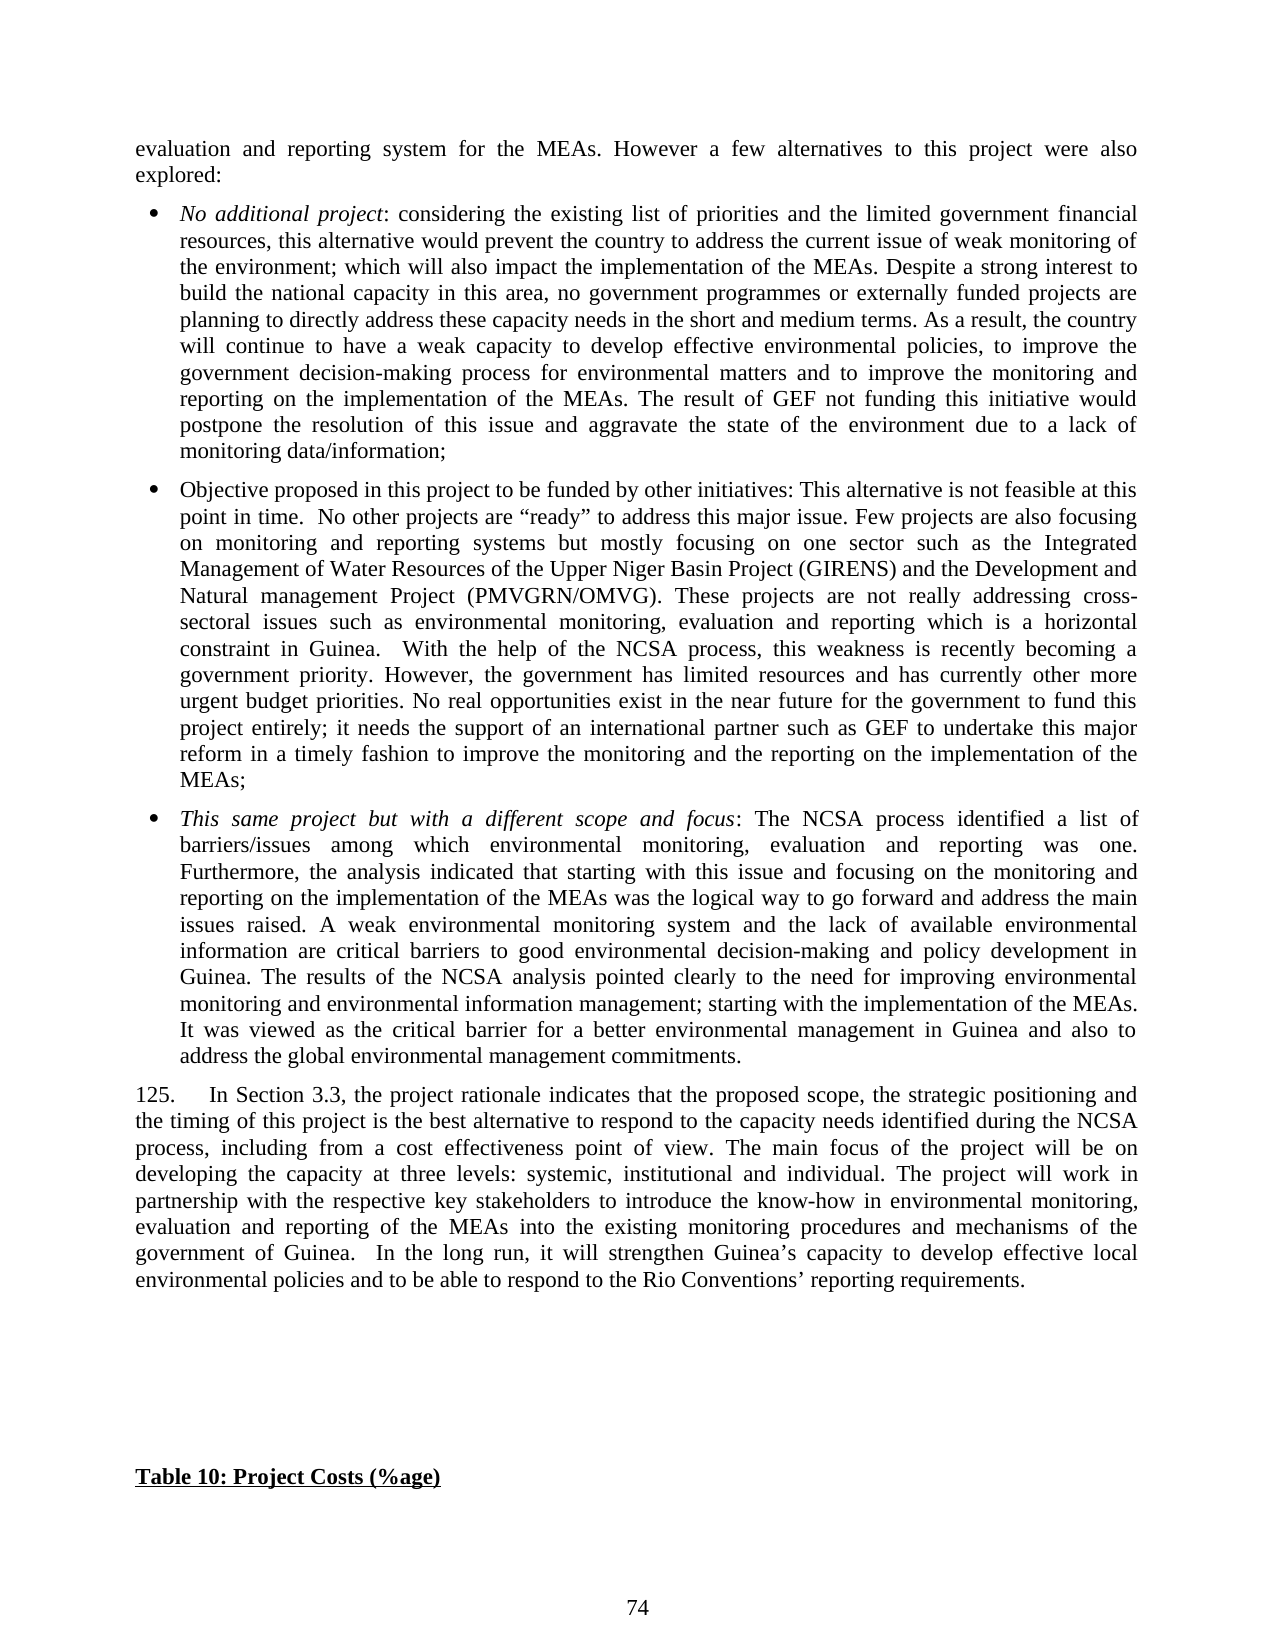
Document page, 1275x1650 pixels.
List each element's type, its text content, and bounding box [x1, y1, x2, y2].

list Objective proposed in this project to be funded by other initiatives: This alternative is not feasible at this point in time. No other projects are “ready” to address this major issue. Few projects are also focusing on monitoring and reporting systems but mostly focusing on one sector such as the Integrated Management of Water Resources of the Upper Niger Basin Project (GIRENS) and the Development and Natural management Project (PMVGRN/OMVG). These projects are not really addressing cross-sectoral issues such as environmental monitoring, evaluation and reporting which is a horizontal constraint in Guinea. With the help of the NCSA process, this weakness is recently becoming a government priority. However, the government has limited resources and has currently other more urgent budget priorities. No real opportunities exist in the near future for the government to fund this project entirely; it needs the support of an international partner such as GEF to undertake this major reform in a timely fashion to improve the monitoring and the reporting on the implementation of the MEAs; [150, 476, 1139, 793]
text Table 10: Project Costs (%age) [135, 1463, 1140, 1489]
list In Section 3.3, the project rationale indicates that the proposed scope, the strategic positioning and the timing of this project is the best alternative to respond to the capacity needs identified during the NCSA process, including from a cost effectiveness point of view. The main focus of the project will be on developing the capacity at three levels: systemic, institutional and individual. The project will work in partnership with the respective key stakeholders to introduce the know-how in environmental monitoring, evaluation and reporting of the MEAs into the existing monitoring procedures and mechanisms of the government of Guinea. In the long run, it will strengthen Guinea’s capacity to develop effective local environmental policies and to be able to respond to the Rio Conventions’ reporting requirements. [135, 1081, 1140, 1292]
list This same project but with a different scope and focus: The NCSA process identified a list of barriers/issues among which environmental monitoring, evaluation and reporting was one. Furthermore, the analysis indicated that starting with this issue and focusing on the monitoring and reporting on the implementation of the MEAs was the logical way to go forward and address the main issues raised. A weak environmental monitoring system and the lack of available environmental information are critical barriers to good environmental decision-making and policy development in Guinea. The results of the NCSA analysis pointed clearly to the need for improving environmental monitoring and environmental information management; starting with the implementation of the MEAs. It was viewed as the critical barrier for a better environmental management in Guinea and also to address the global environmental management commitments. [150, 805, 1139, 1069]
list No additional project: considering the existing list of priorities and the limited government financial resources, this alternative would prevent the country to address the current issue of weak monitoring of the environment; which will also impact the implementation of the MEAs. Despite a strong interest to build the national capacity in this area, no government programmes or externally funded projects are planning to directly address these capacity needs in the short and medium terms. As a result, the country will continue to have a weak capacity to develop effective environmental policies, to improve the government decision-making process for environmental matters and to improve the monitoring and reporting on the implementation of the MEAs. The result of GEF not funding this initiative would postpone the resolution of this issue and aggravate the state of the environment due to a lack of monitoring data/information; [150, 200, 1139, 464]
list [135, 135, 1140, 188]
